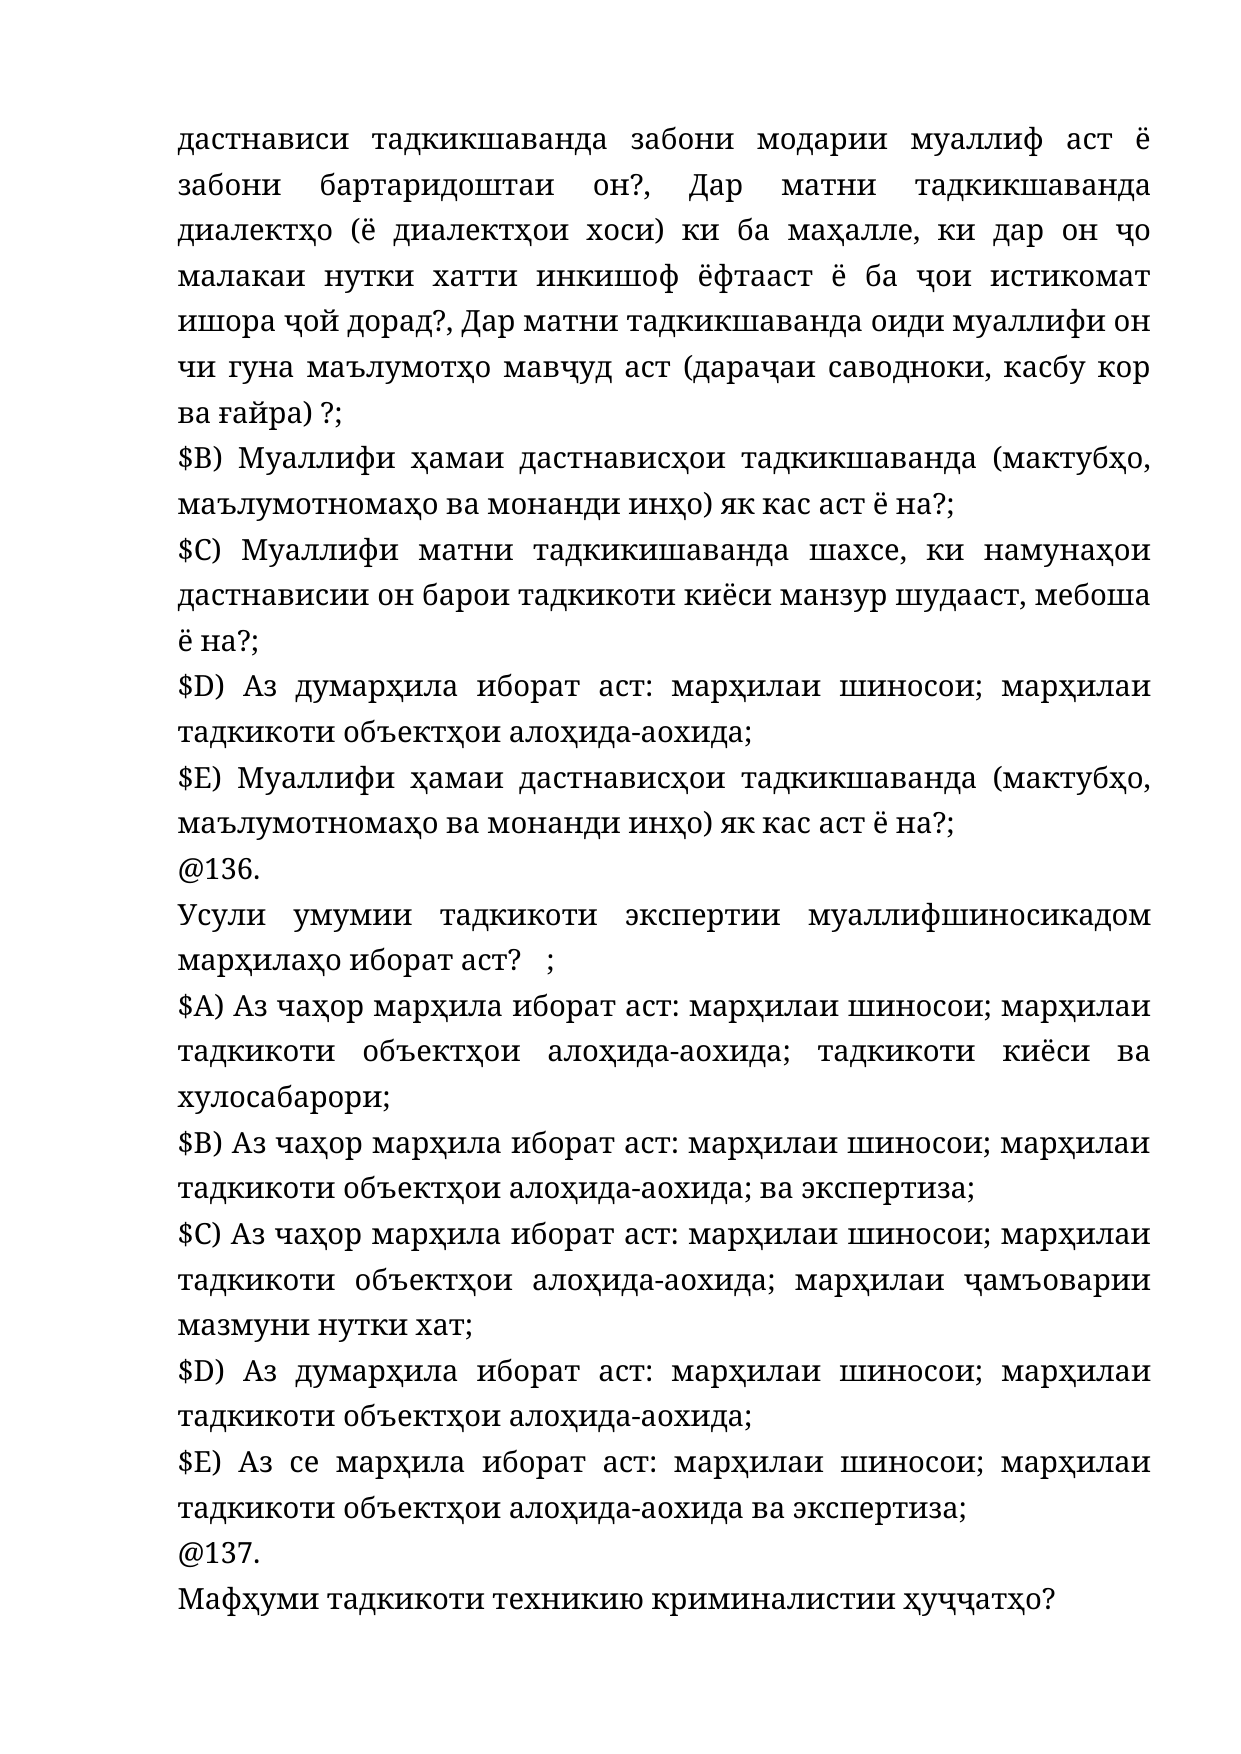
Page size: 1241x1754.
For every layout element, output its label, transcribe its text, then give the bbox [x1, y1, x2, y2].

text $C) Муаллифи матни тадкикишаванда шахсе, ки намунаҳои дастнависии он барои тадкикоти киёси манзур шудааст, мебоша ё на?; [177, 529, 1152, 660]
text $B) Муаллифи ҳамаи дастнависҳои тадкикшаванда (мактубҳо, маълумотномаҳо ва монанди инҳо) як кас аст ё на?; [177, 437, 1152, 523]
text $C) Аз чаҳор марҳила иборат аст: марҳилаи шиносои; марҳилаи тадкикоти объектҳои алоҳида-аохида; марҳилаи ҷамъоварии мазмуни нутки хат; [177, 1213, 1152, 1344]
text $D) Аз думарҳила иборат аст: марҳилаи шиносои; марҳилаи тадкикоти объектҳои алоҳида-аохида; [177, 1350, 1152, 1435]
text $B) Аз чаҳор марҳила иборат аст: марҳилаи шиносои; марҳилаи тадкикоти объектҳои алоҳида-аохида; ва экспертиза; [177, 1122, 1152, 1207]
text Мафҳуми тадкикоти техникию криминалистии ҳуҷҷатҳо? [177, 1578, 1152, 1618]
text $E) Аз се марҳила иборат аст: марҳилаи шиносои; марҳилаи тадкикоти объектҳои алоҳида-аохида ва экспертиза; [177, 1441, 1152, 1527]
text Усули умумии тадкикоти экспертии муаллифшиносикадом марҳилаҳо иборат аст? ; [177, 894, 1152, 979]
text $D) Аз думарҳила иборат аст: марҳилаи шиносои; марҳилаи тадкикоти объектҳои алоҳида-аохида; [177, 666, 1152, 751]
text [177, 118, 1152, 432]
text $A) Аз чаҳор марҳила иборат аст: марҳилаи шиносои; марҳилаи тадкикоти объектҳои алоҳида-аохида; тадкикоти киёси ва хулосабарори; [177, 985, 1152, 1116]
text @136. [177, 848, 1152, 888]
text @137. [177, 1532, 1152, 1572]
text $E) Муаллифи ҳамаи дастнависҳои тадкикшаванда (мактубҳо, маълумотномаҳо ва монанди инҳо) як кас аст ё на?; [177, 757, 1152, 842]
